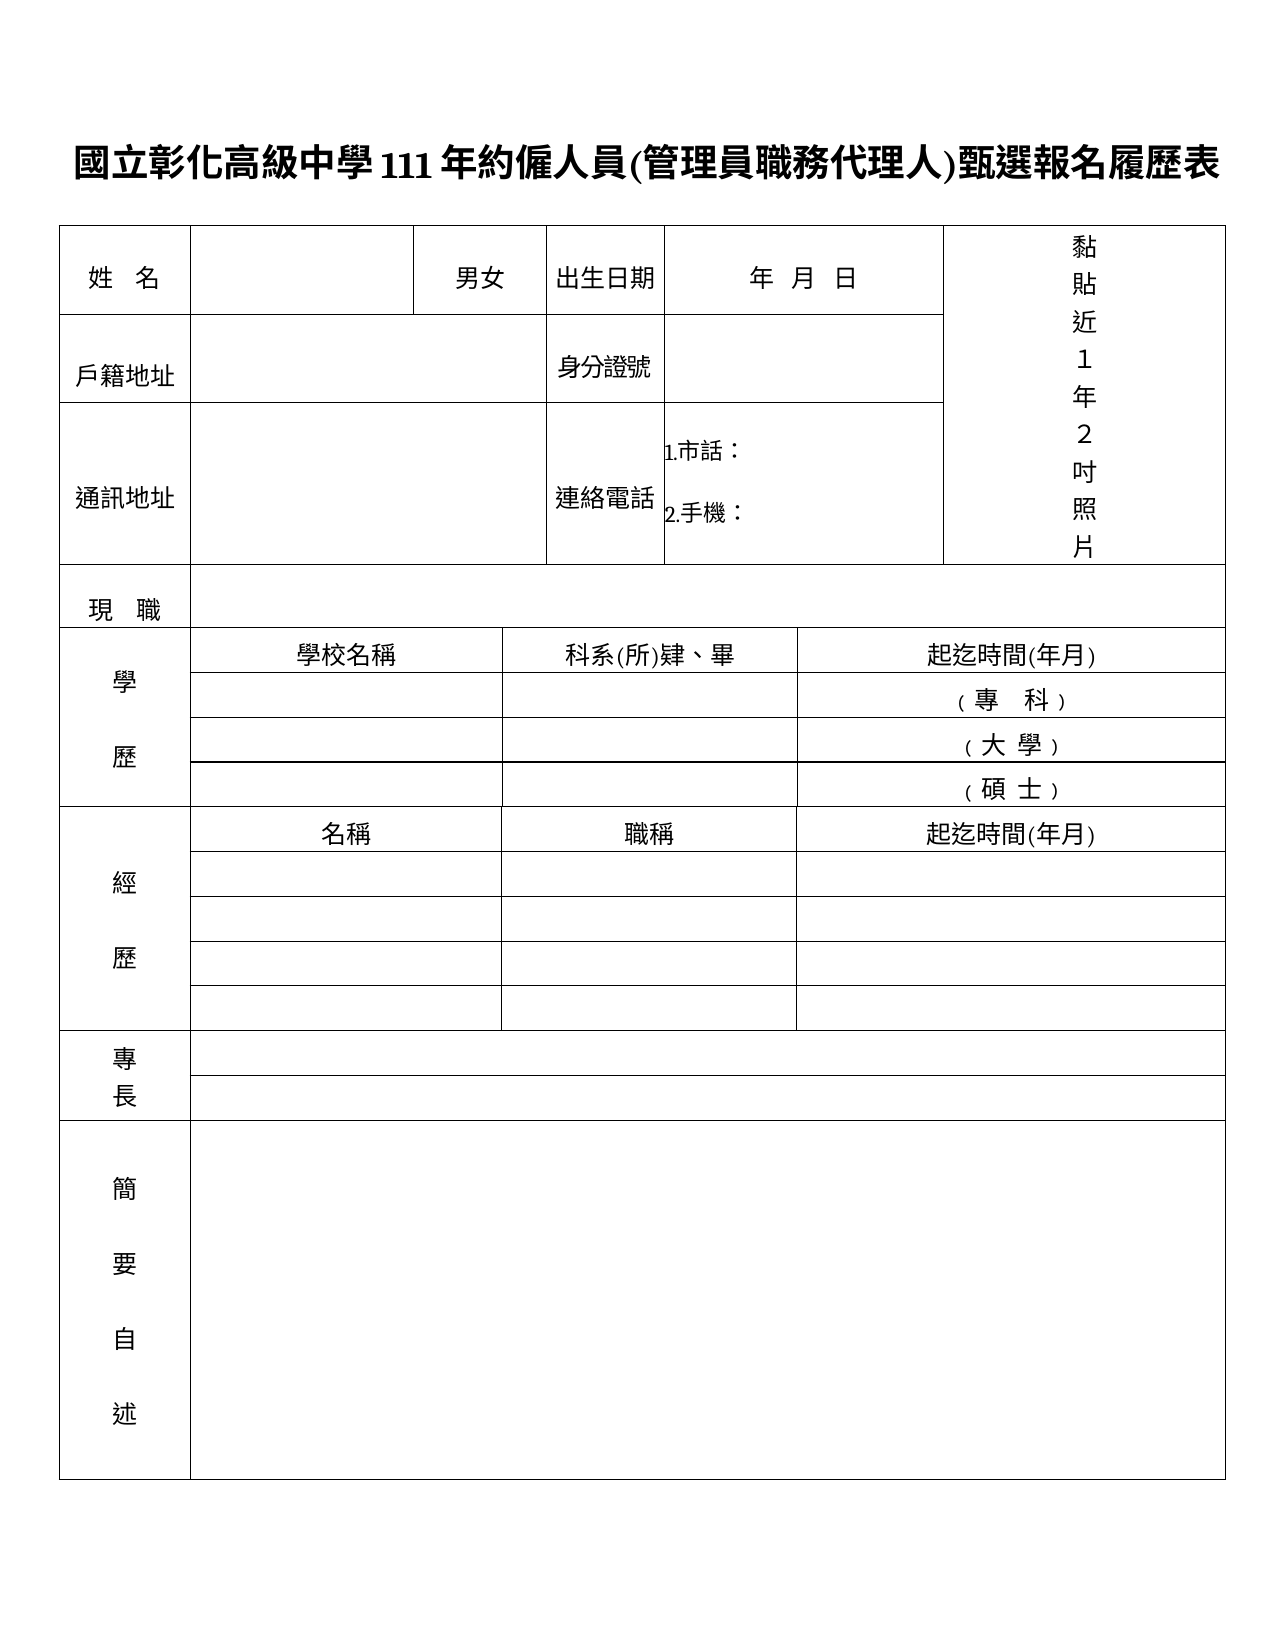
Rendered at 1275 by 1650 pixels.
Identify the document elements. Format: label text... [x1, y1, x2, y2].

table_cell [797, 942, 1225, 985]
text 國立彰化高級中學111年約僱人員(管理員職務代理人)甄選報名履歷表 [40, 112, 1253, 187]
table_cell 起迄時間(年月) [797, 807, 1225, 851]
table_cell ﹙碩 士﹚ [798, 763, 1225, 806]
table_cell 戶籍地址 [60, 315, 190, 402]
table_cell ﹙大 學﹚ [798, 718, 1225, 761]
table_cell [502, 986, 796, 1030]
table_header 姓 名 [60, 226, 190, 314]
table_cell 學校名稱 [191, 628, 502, 672]
table_cell [191, 565, 1225, 627]
table_cell 經 歷 [60, 807, 190, 1030]
table_cell [191, 986, 501, 1030]
table_cell [503, 718, 797, 761]
table_cell 名稱 [191, 807, 501, 851]
table_cell [797, 897, 1225, 941]
table_cell [191, 1031, 1225, 1075]
table_cell [191, 403, 546, 563]
table_cell 身分證號 [547, 315, 664, 402]
table_cell 職稱 [502, 807, 796, 851]
table_cell [503, 673, 797, 717]
table_cell [502, 942, 796, 985]
table_cell 現 職 [60, 565, 190, 627]
table_cell 通訊地址 [60, 403, 190, 563]
table_cell [191, 897, 501, 941]
table_cell 科系(所)肄、畢 [503, 628, 797, 672]
table_cell [797, 986, 1225, 1030]
table_header 男女 [414, 226, 546, 314]
table_cell [191, 763, 502, 806]
table_cell [191, 315, 546, 402]
table_cell 起迄時間(年月) [798, 628, 1225, 672]
table_cell 專 長 [60, 1031, 190, 1120]
table_cell 連絡電話 [547, 403, 664, 563]
table_cell [191, 1076, 1225, 1120]
table_cell 學 歷 [60, 628, 190, 806]
table_cell 簡 要 自 述 [60, 1121, 190, 1478]
table_cell [503, 763, 797, 806]
table_cell [797, 852, 1225, 896]
table_cell [191, 718, 502, 761]
table_cell [665, 315, 943, 402]
table_cell [502, 852, 796, 896]
table_header 出生日期 [547, 226, 664, 314]
table_header 年 月 日 [665, 226, 943, 314]
table_cell [191, 1121, 1225, 1478]
table_header 黏 貼 近 １ 年 ２ 吋 照 片 [944, 226, 1225, 563]
table_cell ﹙專 科﹚ [798, 673, 1225, 717]
table_cell [502, 897, 796, 941]
table_cell [191, 673, 502, 717]
table_cell [191, 852, 501, 896]
table_cell [191, 942, 501, 985]
table_cell 1.市話： 2.手機： [665, 403, 943, 563]
table_header [191, 226, 413, 314]
